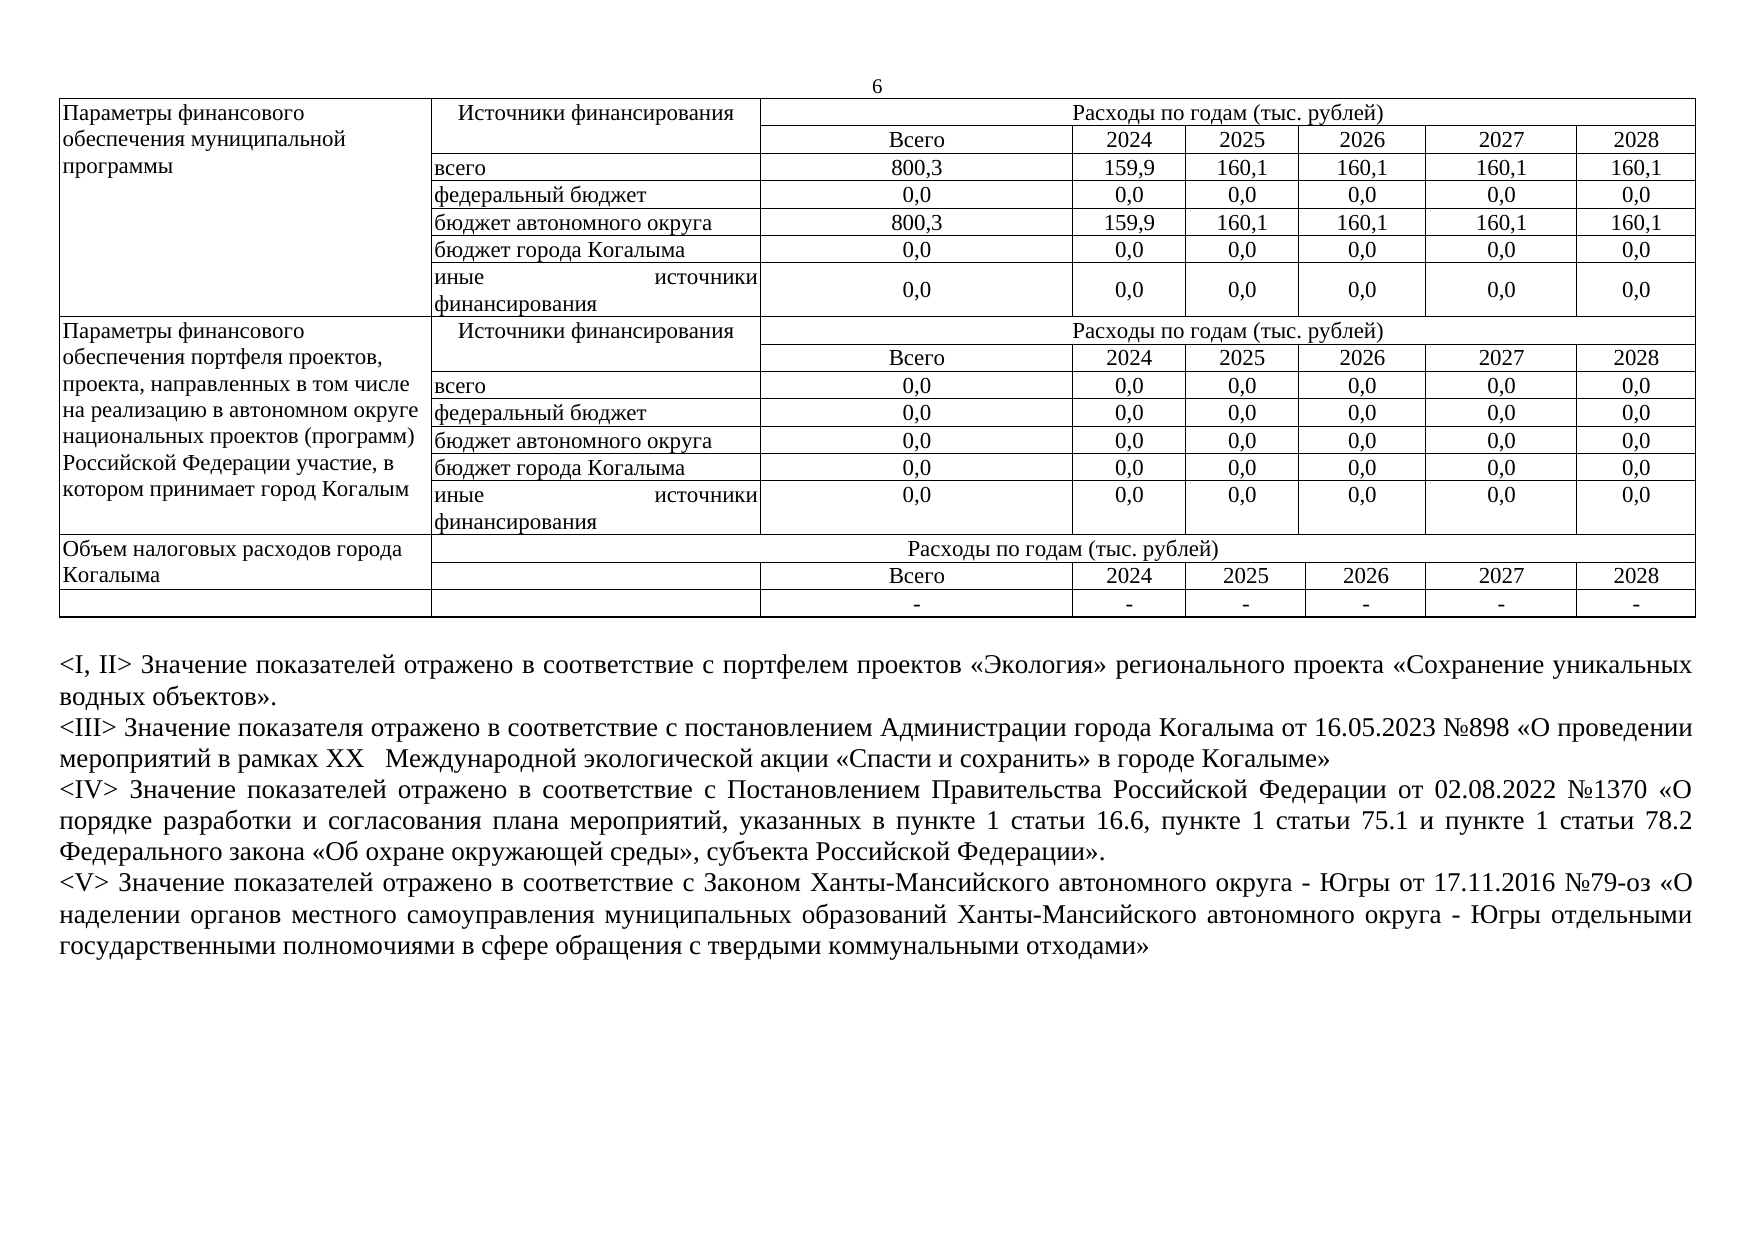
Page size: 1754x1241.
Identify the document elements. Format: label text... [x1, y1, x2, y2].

table_cell 0,0 [1299, 399, 1425, 426]
table_cell бюджет города Когалыма [432, 454, 760, 480]
table_cell 159,9 [1073, 209, 1185, 235]
table_cell 0,0 [1073, 236, 1185, 262]
table_cell 0,0 [1577, 372, 1695, 398]
table_cell 0,0 [1426, 399, 1576, 426]
table_cell 0,0 [1577, 481, 1695, 534]
table_cell 159,9 [1073, 154, 1185, 180]
table_cell 2025 [1186, 126, 1298, 153]
table_cell 2027 [1426, 126, 1576, 153]
table_cell 2025 [1186, 345, 1298, 371]
table_cell 160,1 [1186, 209, 1298, 235]
table_cell 0,0 [761, 236, 1072, 262]
table_cell федеральный бюджет [432, 181, 760, 207]
table_cell Всего [761, 345, 1072, 371]
table_cell 0,0 [1577, 454, 1695, 480]
table_cell 0,0 [1186, 372, 1298, 398]
table_cell 0,0 [761, 427, 1072, 453]
table_cell бюджет автономного округа [432, 427, 760, 453]
table_cell Всего [761, 563, 1072, 589]
table_cell 0,0 [1186, 427, 1298, 453]
table_cell 0,0 [1426, 181, 1576, 207]
table_cell 0,0 [1577, 399, 1695, 426]
table_cell 800,3 [761, 154, 1072, 180]
table_cell 160,1 [1299, 154, 1425, 180]
table_cell 0,0 [1426, 481, 1576, 534]
table_cell 0,0 [1186, 454, 1298, 480]
text <III> Значение показателя отражено в соответствие с постановлением Администрации города Когалыма от 16.05.2023 №898 «О проведении мероприятий в рамках ХХ Международной экологической акции «Спасти и сохранить» в городе Когалыме» [59, 711, 1695, 773]
table_cell [60, 590, 431, 616]
table_cell 0,0 [761, 181, 1072, 207]
table_cell 0,0 [1426, 427, 1576, 453]
table_cell - [761, 590, 1072, 616]
table_cell 0,0 [1186, 481, 1298, 534]
table_cell 0,0 [1186, 181, 1298, 207]
table_cell бюджет города Когалыма [432, 236, 760, 262]
table_cell 0,0 [761, 263, 1072, 316]
table_cell 2027 [1426, 345, 1576, 371]
table_cell 2027 [1426, 563, 1576, 589]
table_cell 160,1 [1577, 154, 1695, 180]
table_cell 0,0 [1186, 399, 1298, 426]
table_cell 0,0 [761, 481, 1072, 534]
table_cell 0,0 [1299, 372, 1425, 398]
table_cell 0,0 [1577, 236, 1695, 262]
table_cell 160,1 [1426, 209, 1576, 235]
table_header Расходы по годам (тыс. рублей) [761, 99, 1695, 125]
table_cell Всего [761, 126, 1072, 153]
table_cell 2026 [1299, 345, 1425, 371]
table_cell 2025 [1186, 563, 1305, 589]
table_cell 0,0 [1073, 399, 1185, 426]
table_cell 0,0 [1299, 454, 1425, 480]
table_cell Параметры финансового обеспечения портфеля проектов, проекта, направленных в том числе на реализацию в автономном округе национальных проектов (программ) Российской Федерации участие, в котором принимает город Когалым [60, 317, 431, 534]
table_cell 0,0 [1577, 181, 1695, 207]
table_cell 0,0 [1299, 481, 1425, 534]
table_cell Объем налоговых расходов города Когалыма [60, 535, 431, 589]
table_cell 0,0 [1577, 427, 1695, 453]
table_cell 160,1 [1426, 154, 1576, 180]
table_cell 0,0 [1299, 263, 1425, 316]
table_cell 0,0 [1426, 263, 1576, 316]
table_cell 0,0 [1426, 454, 1576, 480]
table_cell - [1426, 590, 1576, 616]
table_cell 2028 [1577, 563, 1695, 589]
text <IV> Значение показателей отражено в соответствие с Постановлением Правительства Российской Федерации от 02.08.2022 №1370 «О порядке разработки и согласования плана мероприятий, указанных в пункте 1 статьи 16.6, пункте 1 статьи 75.1 и пункте 1 статьи 78.2 Федерального закона «Об охране окружающей среды», субъекта Российской Федерации». [59, 773, 1695, 867]
table_cell Источники финансирования [432, 317, 760, 371]
text <V> Значение показателей отражено в соответствие с Законом Ханты-Мансийского автономного округа - Югры от 17.11.2016 №79-оз «О наделении органов местного самоуправления муниципальных образований Ханты-Мансийского автономного округа - Югры отдельными государственными полномочиями в сфере обращения с твердыми коммунальными отходами» [59, 867, 1695, 960]
table_cell бюджет автономного округа [432, 209, 760, 235]
table_cell 0,0 [1186, 263, 1298, 316]
table_cell 0,0 [761, 399, 1072, 426]
table_cell иные источники финансирования [432, 263, 760, 316]
table_cell 0,0 [1073, 181, 1185, 207]
table_cell - [1306, 590, 1425, 616]
table_cell 0,0 [1073, 427, 1185, 453]
table_cell 0,0 [761, 454, 1072, 480]
text <I, II> Значение показателей отражено в соответствие с портфелем проектов «Экология» регионального проекта «Сохранение уникальных водных объектов». [59, 648, 1695, 711]
table_header Параметры финансового обеспечения муниципальной программы [60, 99, 431, 316]
table_cell Расходы по годам (тыс. рублей) [761, 317, 1695, 343]
table_cell 160,1 [1186, 154, 1298, 180]
table_cell 800,3 [761, 209, 1072, 235]
table_cell всего [432, 154, 760, 180]
table_cell иные источники финансирования [432, 481, 760, 534]
table_cell 2024 [1073, 345, 1185, 371]
table_cell всего [432, 372, 760, 398]
table_cell 0,0 [1073, 263, 1185, 316]
table_cell [432, 590, 760, 616]
table_cell 0,0 [1299, 236, 1425, 262]
table_cell 0,0 [761, 372, 1072, 398]
table_cell 0,0 [1186, 236, 1298, 262]
table_cell 0,0 [1299, 427, 1425, 453]
table_cell федеральный бюджет [432, 399, 760, 426]
table_cell 160,1 [1577, 209, 1695, 235]
table_cell 2024 [1073, 126, 1185, 153]
table_cell 2028 [1577, 126, 1695, 153]
table_cell 0,0 [1073, 372, 1185, 398]
table_cell - [1186, 590, 1305, 616]
table_cell [432, 563, 760, 589]
table_cell - [1073, 590, 1185, 616]
table_cell 0,0 [1426, 236, 1576, 262]
table_cell - [1577, 590, 1695, 616]
table_cell 2026 [1299, 126, 1425, 153]
table_header Источники финансирования [432, 99, 760, 153]
table_cell 2026 [1306, 563, 1425, 589]
table_cell 0,0 [1577, 263, 1695, 316]
table_cell 0,0 [1073, 454, 1185, 480]
table_cell 0,0 [1299, 181, 1425, 207]
table_cell 0,0 [1073, 481, 1185, 534]
table_cell Расходы по годам (тыс. рублей) [432, 535, 1695, 562]
table_cell 2024 [1073, 563, 1185, 589]
table_cell 2028 [1577, 345, 1695, 371]
table_cell 0,0 [1426, 372, 1576, 398]
table_cell 160,1 [1299, 209, 1425, 235]
